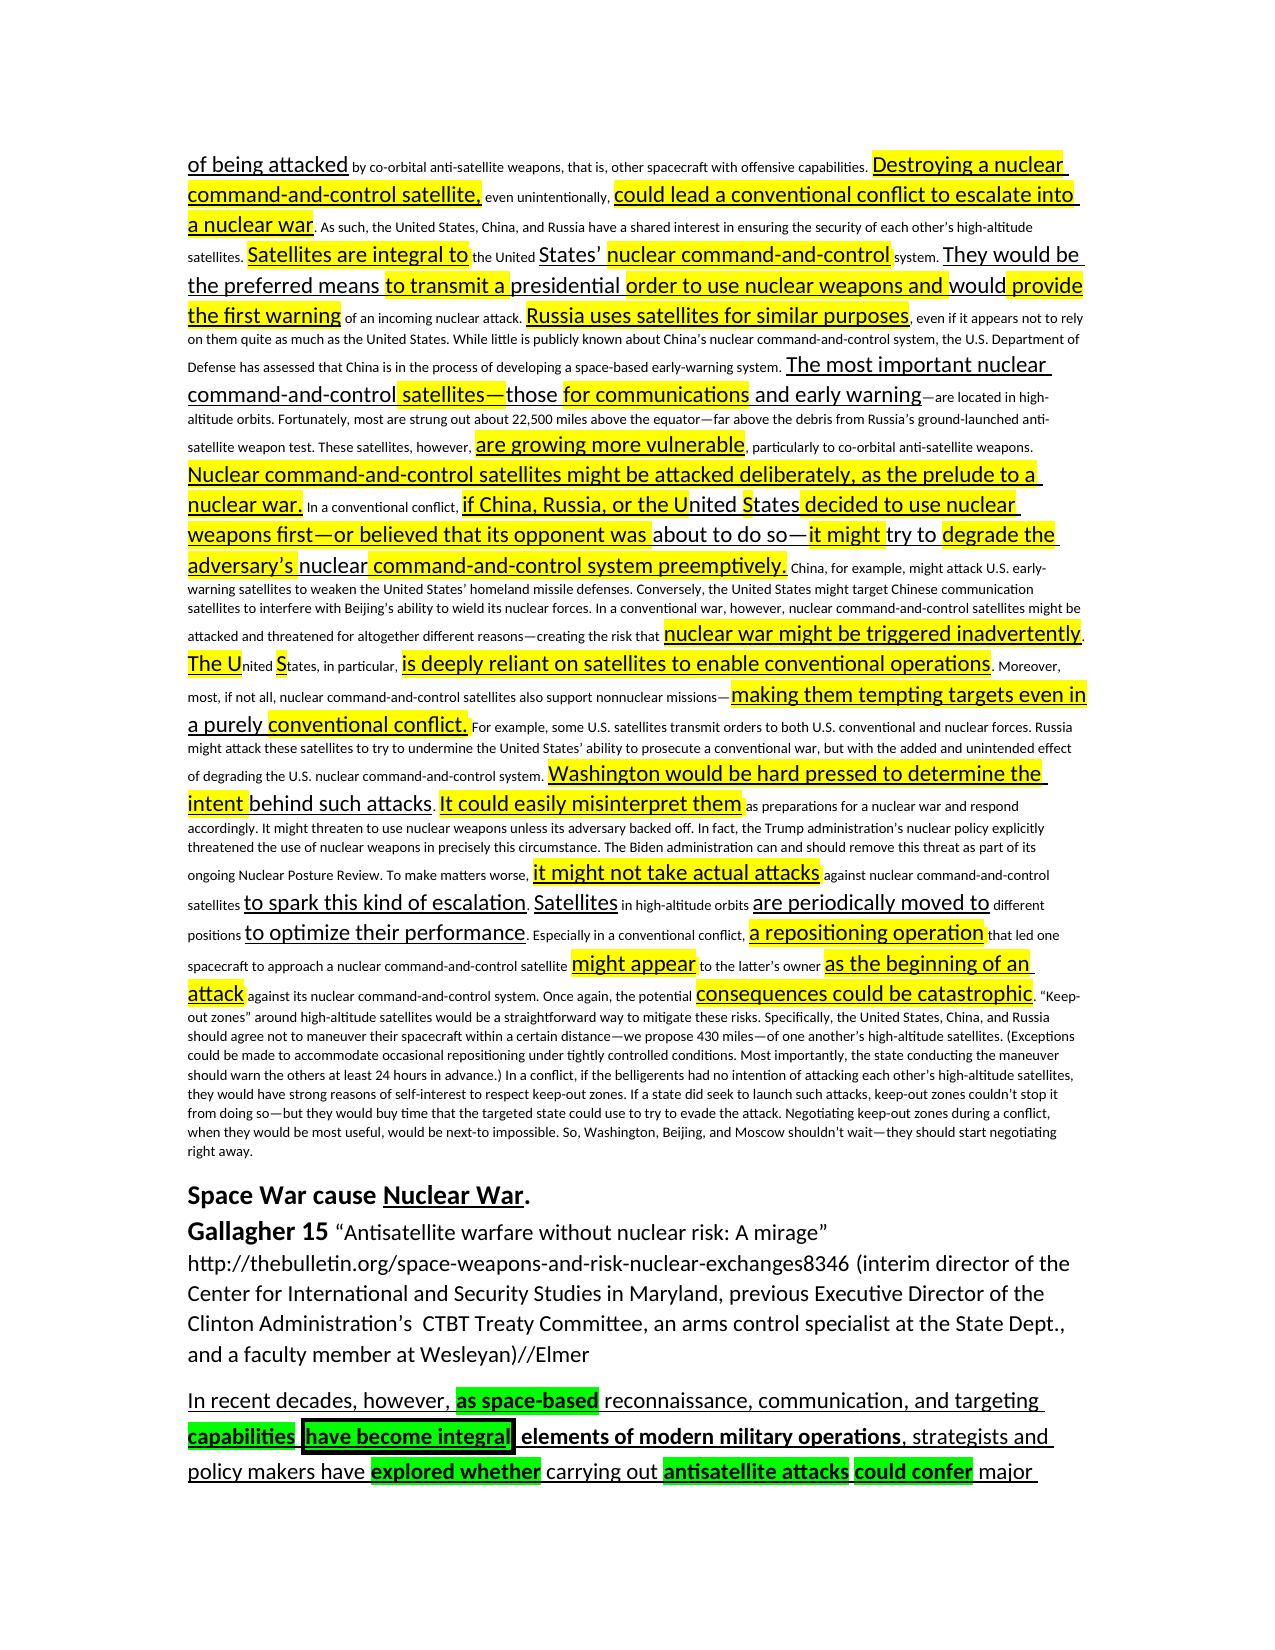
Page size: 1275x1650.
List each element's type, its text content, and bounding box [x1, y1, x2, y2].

text Gallagher 15 “Antisatellite warfare without nuclear risk: A mirage” http://thebulletin.org/space-weapons-and-risk-nuclear-exchanges8346 (interim director of the Center for International and Security Studies in Maryland, previous Executive Director of the Clinton Administration’s CTBT Treaty Committee, an arms control specialist at the State Dept., and a faculty member at Wesleyan)//Elmer [187, 1214, 1087, 1368]
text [187, 1387, 1087, 1485]
subtitle Space War cause Nuclear War. [187, 1178, 1087, 1211]
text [187, 150, 1087, 1160]
